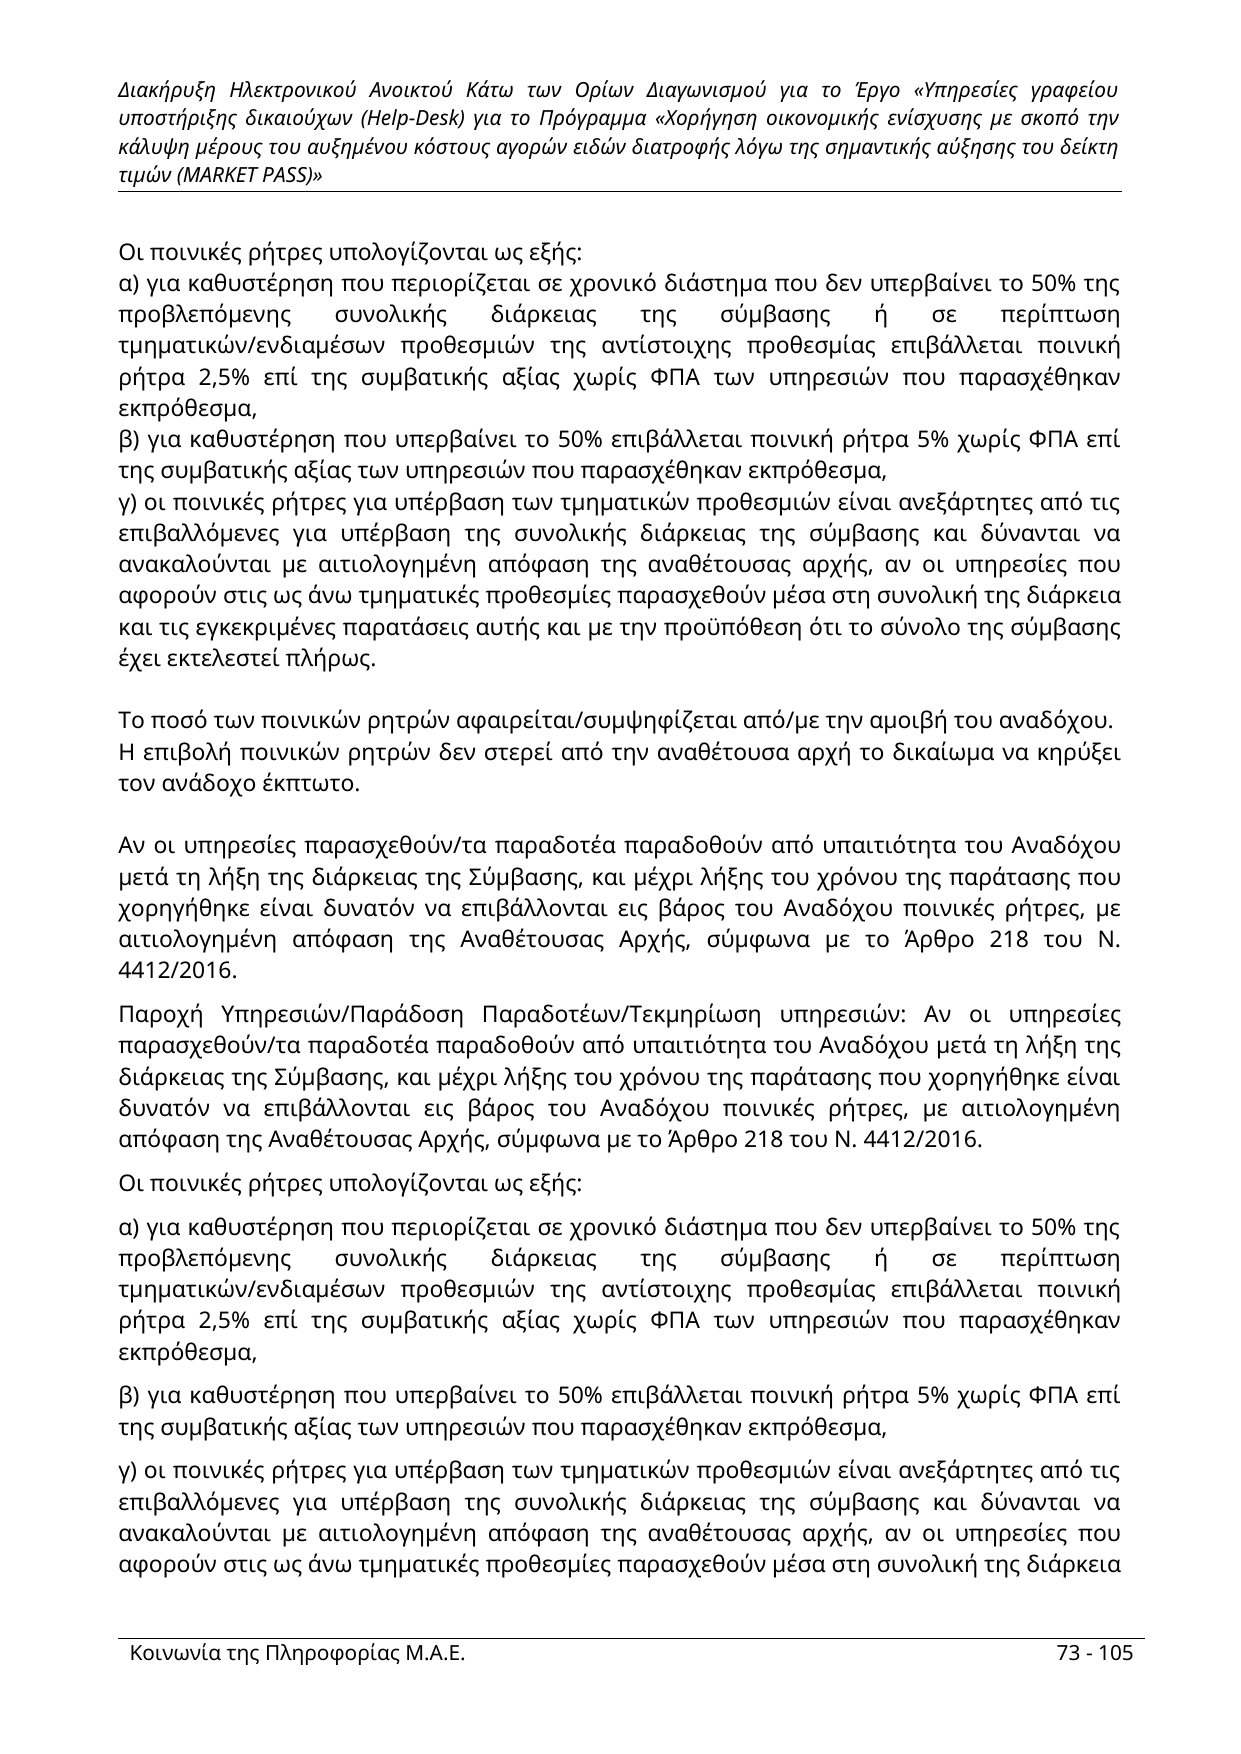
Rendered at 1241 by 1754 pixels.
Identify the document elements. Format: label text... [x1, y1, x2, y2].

text Παροχή Υπηρεσιών/Παράδοση Παραδοτέων/Τεκμηρίωση υπηρεσιών: Αν οι υπηρεσίες παρασχεθούν/τα παραδοτέα παραδοθούν από υπαιτιότητα του Αναδόχου μετά τη λήξη της διάρκειας της Σύμβασης, και μέχρι λήξης του χρόνου της παράτασης που χορηγήθηκε είναι δυνατόν να επιβάλλονται εις βάρος του Αναδόχου ποινικές ρήτρες, με αιτιολογημένη απόφαση της Αναθέτουσας Αρχής, σύμφωνα με το Άρθρο 218 του Ν. 4412/2016. [118, 998, 1122, 1154]
text β) για καθυστέρηση που υπερβαίνει το 50% επιβάλλεται ποινική ρήτρα 5% χωρίς ΦΠΑ επί της συμβατικής αξίας των υπηρεσιών που παρασχέθηκαν εκπρόθεσμα, [118, 1379, 1122, 1442]
text α) για καθυστέρηση που περιορίζεται σε χρονικό διάστημα που δεν υπερβαίνει το 50% της προβλεπόμενης συνολικής διάρκειας της σύμβασης ή σε περίπτωση τμηματικών/ενδιαμέσων προθεσμιών της αντίστοιχης προθεσμίας επιβάλλεται ποινική ρήτρα 2,5% επί της συμβατικής αξίας χωρίς ΦΠΑ των υπηρεσιών που παρασχέθηκαν εκπρόθεσμα, [118, 267, 1122, 423]
text Η επιβολή ποινικών ρητρών δεν στερεί από την αναθέτουσα αρχή το δικαίωμα να κηρύξει τον ανάδοχο έκπτωτο. [118, 736, 1122, 798]
text Οι ποινικές ρήτρες υπολογίζονται ως εξής: [118, 1167, 1122, 1198]
text α) για καθυστέρηση που περιορίζεται σε χρονικό διάστημα που δεν υπερβαίνει το 50% της προβλεπόμενης συνολικής διάρκειας της σύμβασης ή σε περίπτωση τμηματικών/ενδιαμέσων προθεσμιών της αντίστοιχης προθεσμίας επιβάλλεται ποινική ρήτρα 2,5% επί της συμβατικής αξίας χωρίς ΦΠΑ των υπηρεσιών που παρασχέθηκαν εκπρόθεσμα, [118, 1211, 1122, 1367]
text β) για καθυστέρηση που υπερβαίνει το 50% επιβάλλεται ποινική ρήτρα 5% χωρίς ΦΠΑ επί της συμβατικής αξίας των υπηρεσιών που παρασχέθηκαν εκπρόθεσμα, [118, 423, 1122, 486]
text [118, 1454, 1122, 1579]
text Αν οι υπηρεσίες παρασχεθούν/τα παραδοτέα παραδοθούν από υπαιτιότητα του Αναδόχου μετά τη λήξη της διάρκειας της Σύμβασης, και μέχρι λήξης του χρόνου της παράτασης που χορηγήθηκε είναι δυνατόν να επιβάλλονται εις βάρος του Αναδόχου ποινικές ρήτρες, με αιτιολογημένη απόφαση της Αναθέτουσας Αρχής, σύμφωνα με το Άρθρο 218 του Ν. 4412/2016. [118, 829, 1122, 986]
text Οι ποινικές ρήτρες υπολογίζονται ως εξής: [118, 236, 1122, 267]
text Το ποσό των ποινικών ρητρών αφαιρείται/συμψηφίζεται από/με την αμοιβή του αναδόχου. [118, 704, 1122, 736]
